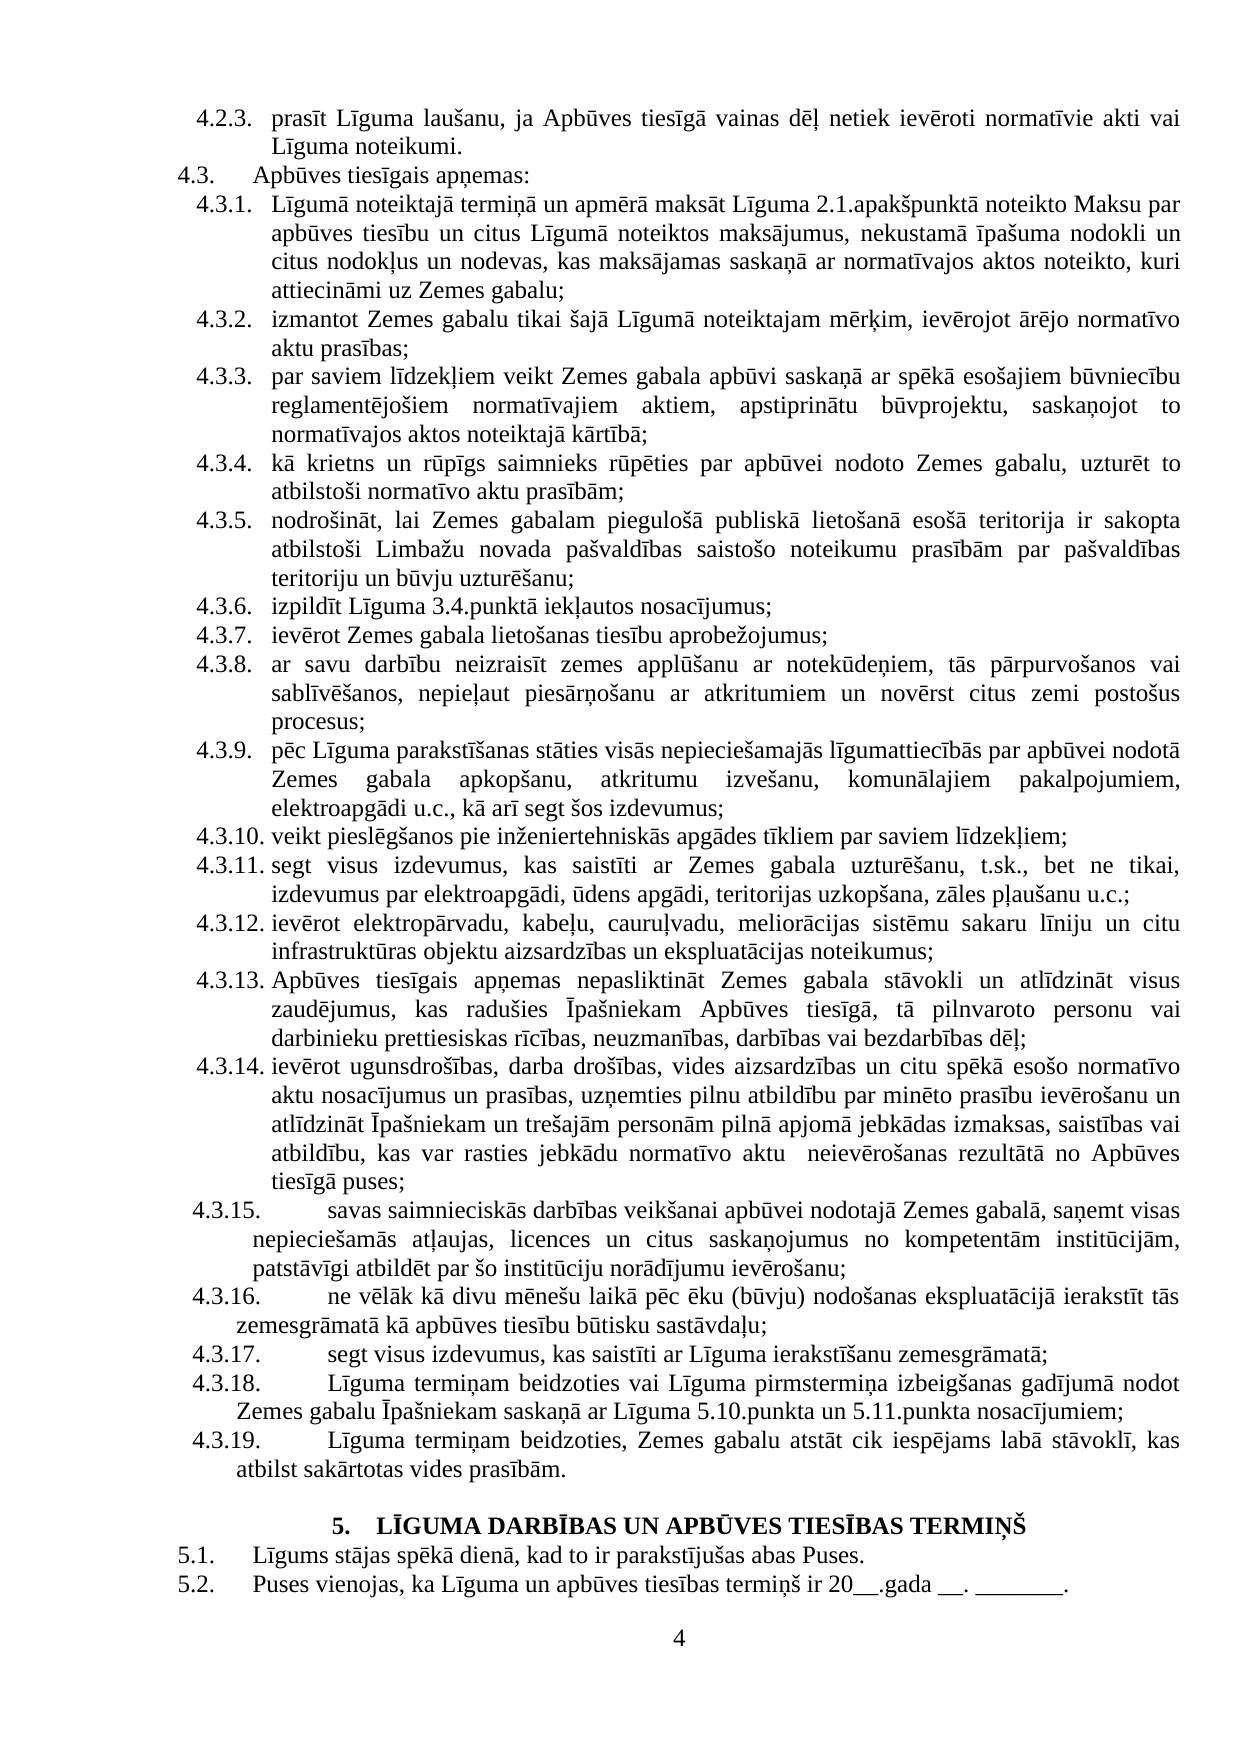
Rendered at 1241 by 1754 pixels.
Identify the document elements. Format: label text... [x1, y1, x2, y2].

list Līgums stājas spēkā dienā, kad to ir parakstījušas abas Puses. [177, 1540, 1181, 1569]
list ar savu darbību neizraisīt zemes applūšanu ar notekūdeņiem, tās pārpurvošanos vai sablīvēšanos, nepieļaut piesārņošanu ar atkritumiem un novērst citus zemi postošus procesus; [196, 649, 1181, 735]
list veikt pieslēgšanos pie inženiertehniskās apgādes tīkliem par saviem līdzekļiem; [196, 821, 1181, 850]
list savas saimnieciskās darbības veikšanai apbūvei nodotajā Zemes gabalā, saņemt visas nepieciešamās atļaujas, licences un citus saskaņojumus no kompetentām institūcijām, patstāvīgi atbildēt par šo institūciju norādījumu ievērošanu; [192, 1195, 1181, 1281]
list kā krietns un rūpīgs saimnieks rūpēties par apbūvei nodoto Zemes gabalu, uzturēt to atbilstoši normatīvo aktu prasībām; [196, 448, 1181, 505]
list LĪGUMA DARBĪBAS UN APBŪVES TIESĪBAS TERMIŅŠ [177, 1511, 1181, 1540]
list izmantot Zemes gabalu tikai šajā Līgumā noteiktajam mērķim, ievērojot ārējo normatīvo aktu prasības; [196, 304, 1181, 361]
list segt visus izdevumus, kas saistīti ar Līguma ierakstīšanu zemesgrāmatā; [192, 1339, 1181, 1368]
list Līguma termiņam beidzoties, Zemes gabalu atstāt cik iespējams labā stāvoklī, kas atbilst sakārtotas vides prasībām. [192, 1425, 1181, 1483]
list prasīt Līguma laušanu, ja Apbūves tiesīgā vainas dēļ netiek ievēroti normatīvie akti vai Līguma noteikumi. [196, 103, 1181, 160]
list Apbūves tiesīgais apņemas nepasliktināt Zemes gabala stāvokli un atlīdzināt visus zaudējumus, kas radušies Īpašniekam Apbūves tiesīgā, tā pilnvaroto personu vai darbinieku prettiesiskas rīcības, neuzmanības, darbības vai bezdarbības dēļ; [196, 965, 1181, 1051]
list nodrošināt, lai Zemes gabalam piegulošā publiskā lietošanā esošā teritorija ir sakopta atbilstoši Limbažu novada pašvaldības saistošo noteikumu prasībām par pašvaldības teritoriju un būvju uzturēšanu; [196, 505, 1181, 591]
list Līgumā noteiktajā termiņā un apmērā maksāt Līguma 2.1.apakšpunktā noteikto Maksu par apbūves tiesību un citus Līgumā noteiktos maksājumus, nekustamā īpašuma nodokli un citus nodokļus un nodevas, kas maksājamas saskaņā ar normatīvajos aktos noteikto, kuri attiecināmi uz Zemes gabalu; [196, 189, 1181, 304]
list Apbūves tiesīgais apņemas: [177, 160, 1181, 189]
list par saviem līdzekļiem veikt Zemes gabala apbūvi saskaņā ar spēkā esošajiem būvniecību reglamentējošiem normatīvajiem aktiem, apstiprinātu būvprojektu, saskaņojot to normatīvajos aktos noteiktajā kārtībā; [196, 361, 1181, 448]
list Līguma termiņam beidzoties vai Līguma pirmstermiņa izbeigšanas gadījumā nodot Zemes gabalu Īpašniekam saskaņā ar Līguma 5.10.punkta un 5.11.punkta nosacījumiem; [192, 1368, 1181, 1425]
list Puses vienojas, ka Līguma un apbūves tiesības termiņš ir 20__.gada __. _______. [177, 1569, 1181, 1598]
list ievērot ugunsdrošības, darba drošības, vides aizsardzības un citu spēkā esošo normatīvo aktu nosacījumus un prasības, uzņemties pilnu atbildību par minēto prasību ievērošanu un atlīdzināt Īpašniekam un trešajām personām pilnā apjomā jebkādas izmaksas, saistības vai atbildību, kas var rasties jebkādu normatīvo aktu neievērošanas rezultātā no Apbūves tiesīgā puses; [196, 1051, 1181, 1195]
list ne vēlāk kā divu mēnešu laikā pēc ēku (būvju) nodošanas ekspluatācijā ierakstīt tās zemesgrāmatā kā apbūves tiesību būtisku sastāvdaļu; [192, 1281, 1181, 1339]
list ievērot elektropārvadu, kabeļu, cauruļvadu, meliorācijas sistēmu sakaru līniju un citu infrastruktūras objektu aizsardzības un ekspluatācijas noteikumus; [196, 908, 1181, 965]
list izpildīt Līguma 3.4.punktā iekļautos nosacījumus; [196, 591, 1181, 620]
list ievērot Zemes gabala lietošanas tiesību aprobežojumus; [196, 620, 1181, 649]
list segt visus izdevumus, kas saistīti ar Zemes gabala uzturēšanu, t.sk., bet ne tikai, izdevumus par elektroapgādi, ūdens apgādi, teritorijas uzkopšana, zāles pļaušanu u.c.; [196, 850, 1181, 908]
list pēc Līguma parakstīšanas stāties visās nepieciešamajās līgumattiecībās par apbūvei nodotā Zemes gabala apkopšanu, atkritumu izvešanu, komunālajiem pakalpojumiem, elektroapgādi u.c., kā arī segt šos izdevumus; [196, 735, 1181, 821]
